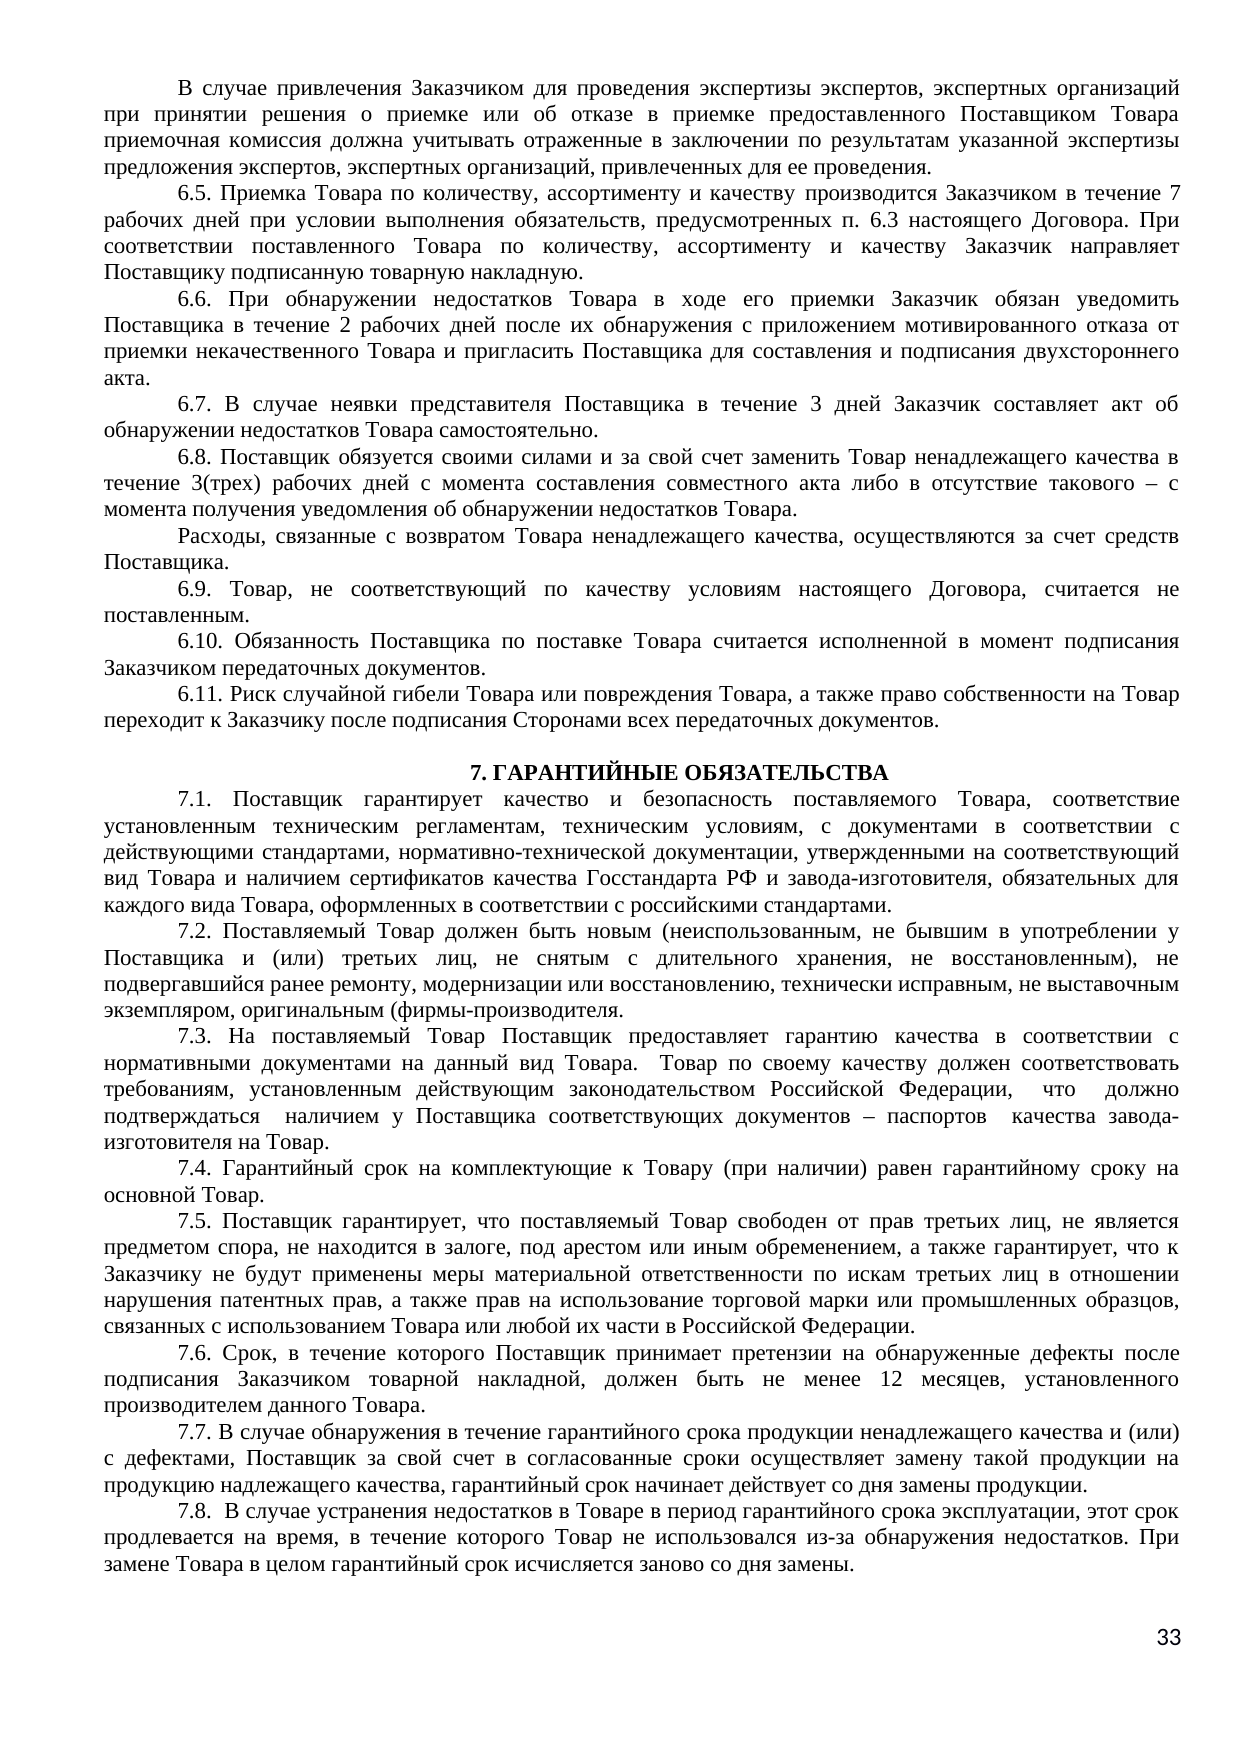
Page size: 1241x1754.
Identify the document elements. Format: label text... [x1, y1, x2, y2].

text 6.10. Обязанность Поставщика по поставке Товара считается исполненной в момент подписания Заказчиком передаточных документов. [103, 627, 1181, 680]
text Расходы, связанные с возвратом Товара ненадлежащего качества, осуществляются за счет средств Поставщика. [103, 522, 1181, 574]
text 7.4. Гарантийный срок на комплектующие к Товару (при наличии) равен гарантийному сроку на основной Товар. [103, 1154, 1181, 1207]
text 6.6. При обнаружении недостатков Товара в ходе его приемки Заказчик обязан уведомить Поставщика в течение 2 рабочих дней после их обнаружения с приложением мотивированного отказа от приемки некачественного Товара и пригласить Поставщика для составления и подписания двухстороннего акта. [103, 285, 1181, 390]
text 7.6. Срок, в течение которого Поставщик принимает претензии на обнаруженные дефекты после подписания Заказчиком товарной накладной, должен быть не менее 12 месяцев, установленного производителем данного Товара. [103, 1339, 1181, 1418]
text 6.8. Поставщик обязуется своими силами и за свой счет заменить Товар ненадлежащего качества в течение 3(трех) рабочих дней с момента составления совместного акта либо в отсутствие такового – с момента получения уведомления об обнаружении недостатков Товара. [103, 443, 1181, 522]
text В случае привлечения Заказчиком для проведения экспертизы экспертов, экспертных организаций при принятии решения о приемке или об отказе в приемке предоставленного Поставщиком Товара приемочная комиссия должна учитывать отраженные в заключении по результатам указанной экспертизы предложения экспертов, экспертных организаций, привлеченных для ее проведения. [103, 74, 1181, 179]
text 7.2. Поставляемый Товар должен быть новым (неиспользованным, не бывшим в употреблении у Поставщика и (или) третьих лиц, не снятым с длительного хранения, не восстановленным), не подвергавшийся ранее ремонту, модернизации или восстановлению, технически исправным, не выставочным экземпляром, оригинальным (фирмы-производителя. [103, 917, 1181, 1023]
text 7.7. В случае обнаружения в течение гарантийного срока продукции ненадлежащего качества и (или) с дефектами, Поставщик за свой счет в согласованные сроки осуществляет замену такой продукции на продукцию надлежащего качества, гарантийный срок начинает действует со дня замены продукции. [103, 1418, 1181, 1497]
text 7.8. В случае устранения недостатков в Товаре в период гарантийного срока эксплуатации, этот срок продлевается на время, в течение которого Товар не использовался из-за обнаружения недостатков. При замене Товара в целом гарантийный срок исчисляется заново со дня замены. [103, 1497, 1181, 1576]
text 7.1. Поставщик гарантирует качество и безопасность поставляемого Товара, соответствие установленным техническим регламентам, техническим условиям, с документами в соответствии с действующими стандартами, нормативно-технической документации, утвержденными на соответствующий вид Товара и наличием сертификатов качества Госстандарта РФ и завода-изготовителя, обязательных для каждого вида Товара, оформленных в соответствии с российскими стандартами. [103, 785, 1181, 917]
text 6.5. Приемка Товара по количеству, ассортименту и качеству производится Заказчиком в течение 7 рабочих дней при условии выполнения обязательств, предусмотренных п. 6.3 настоящего Договора. При соответствии поставленного Товара по количеству, ассортименту и качеству Заказчик направляет Поставщику подписанную товарную накладную. [103, 179, 1181, 285]
text 6.9. Товар, не соответствующий по качеству условиям настоящего Договора, считается не поставленным. [103, 574, 1181, 627]
text 7.3. На поставляемый Товар Поставщик предоставляет гарантию качества в соответствии с нормативными документами на данный вид Товара. Товар по своему качеству должен соответствовать требованиям, установленным действующим законодательством Российской Федерации, что должно подтверждаться наличием у Поставщика соответствующих документов – паспортов качества завода-изготовителя на Товар. [103, 1023, 1181, 1154]
text 7.5. Поставщик гарантирует, что поставляемый Товар свободен от прав третьих лиц, не является предметом спора, не находится в залоге, под арестом или иным обременением, а также гарантирует, что к Заказчику не будут применены меры материальной ответственности по искам третьих лиц в отношении нарушения патентных прав, а также прав на использование торговой марки или промышленных образцов, связанных с использованием Товара или любой их части в Российской Федерации. [103, 1207, 1181, 1339]
text 7. ГАРАНТИЙНЫЕ ОБЯЗАТЕЛЬСТВА [103, 759, 1181, 785]
text 6.7. В случае неявки представителя Поставщика в течение 3 дней Заказчик составляет акт об обнаружении недостатков Товара самостоятельно. [103, 390, 1181, 443]
text 6.11. Риск случайной гибели Товара или повреждения Товара, а также право собственности на Товар переходит к Заказчику после подписания Сторонами всех передаточных документов. [103, 680, 1181, 733]
